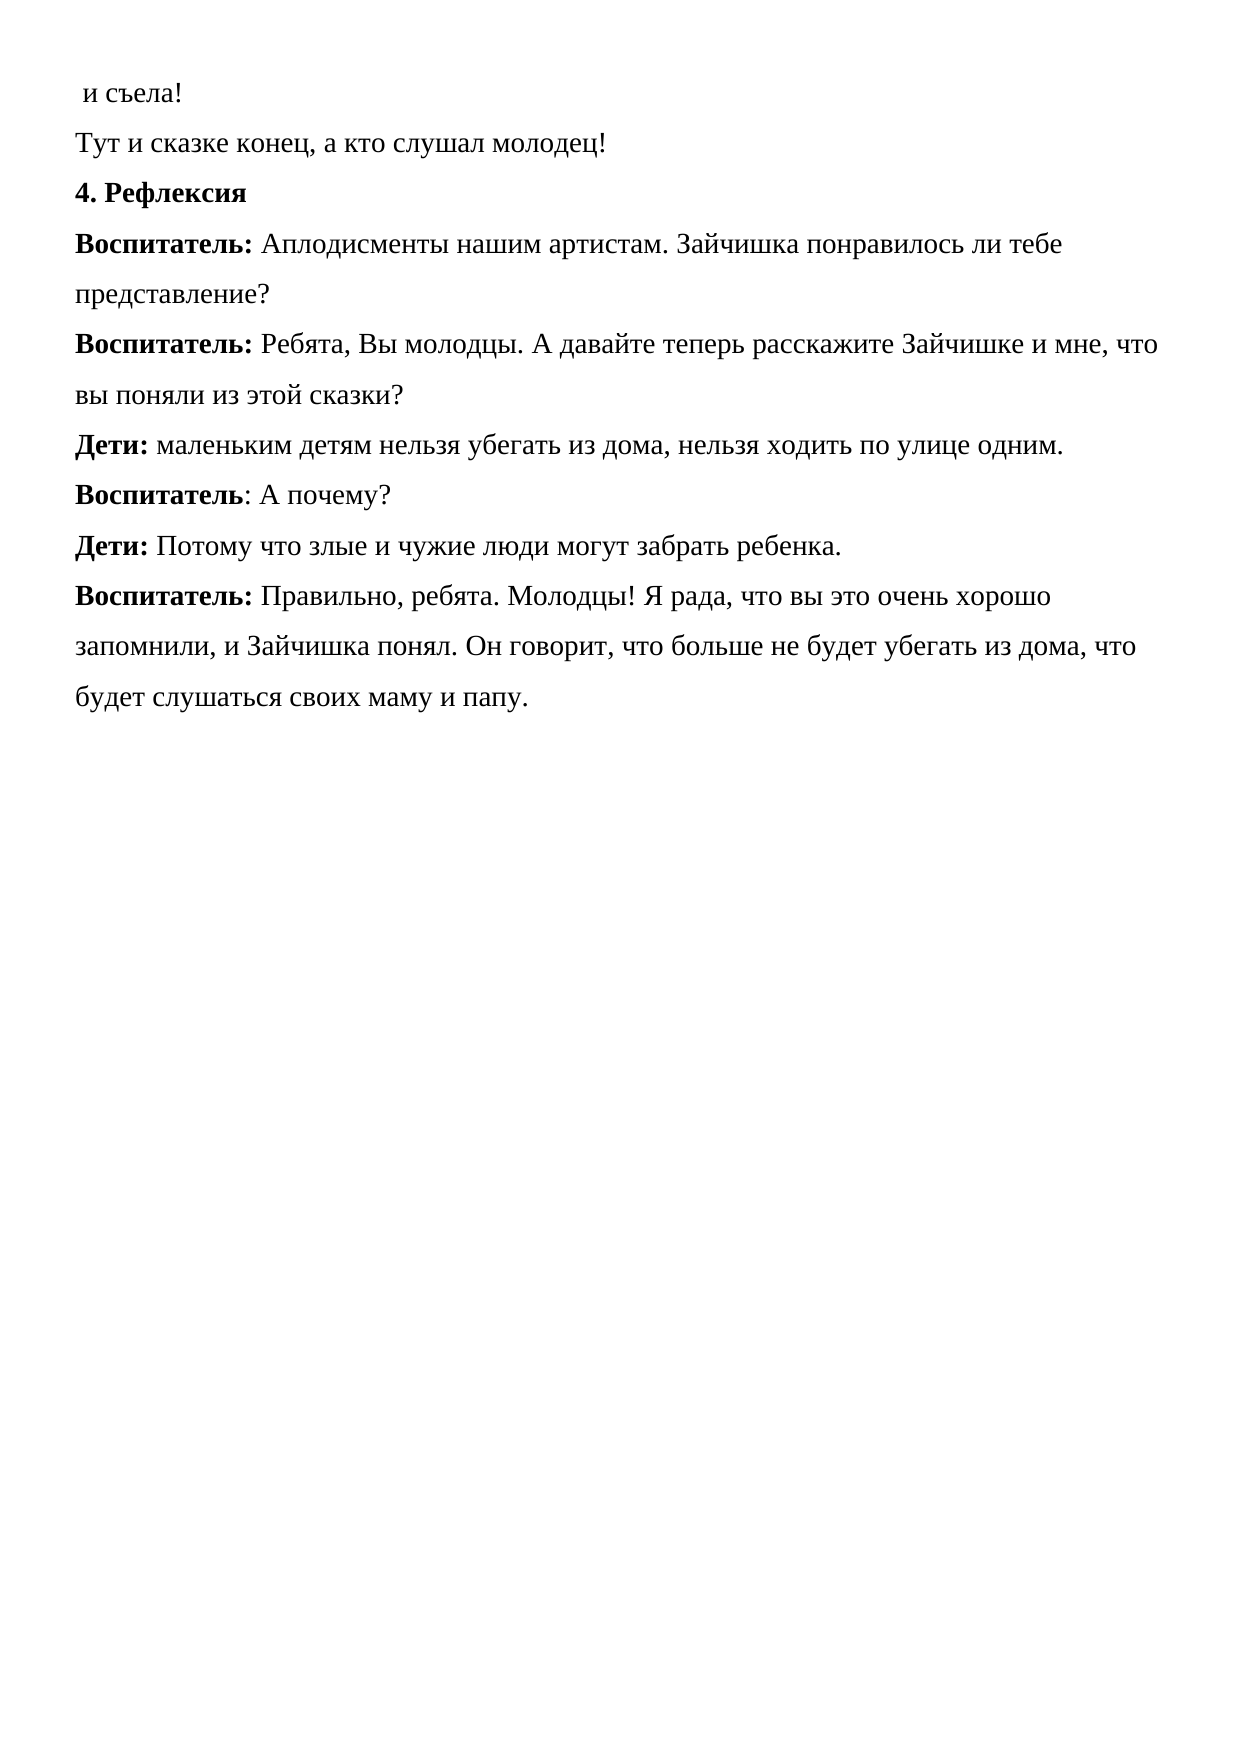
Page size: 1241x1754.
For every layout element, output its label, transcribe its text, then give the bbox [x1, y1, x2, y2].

text и съела! [75, 75, 1159, 108]
text Дети: маленьким детям нельзя убегать из дома, нельзя ходить по улице одним. [75, 427, 1159, 461]
text Воспитатель: А почему? [75, 477, 1159, 511]
text 4. Рефлексия [75, 176, 1159, 209]
text Тут и сказке конец, а кто слушал молодец! [75, 125, 1159, 159]
text Воспитатель: Аплодисменты нашим артистам. Зайчишка понравилось ли тебе представление? [75, 226, 1159, 310]
text Воспитатель: Ребята, Вы молодцы. А давайте теперь расскажите Зайчишке и мне, что вы поняли из этой сказки? [75, 327, 1159, 410]
text Воспитатель: Правильно, ребята. Молодцы! Я рада, что вы это очень хорошо запомнили, и Зайчишка понял. Он говорит, что больше не будет убегать из дома, что будет слушаться своих маму и папу. [75, 578, 1159, 712]
text Дети: Потому что злые и чужие люди могут забрать ребенка. [75, 528, 1159, 561]
